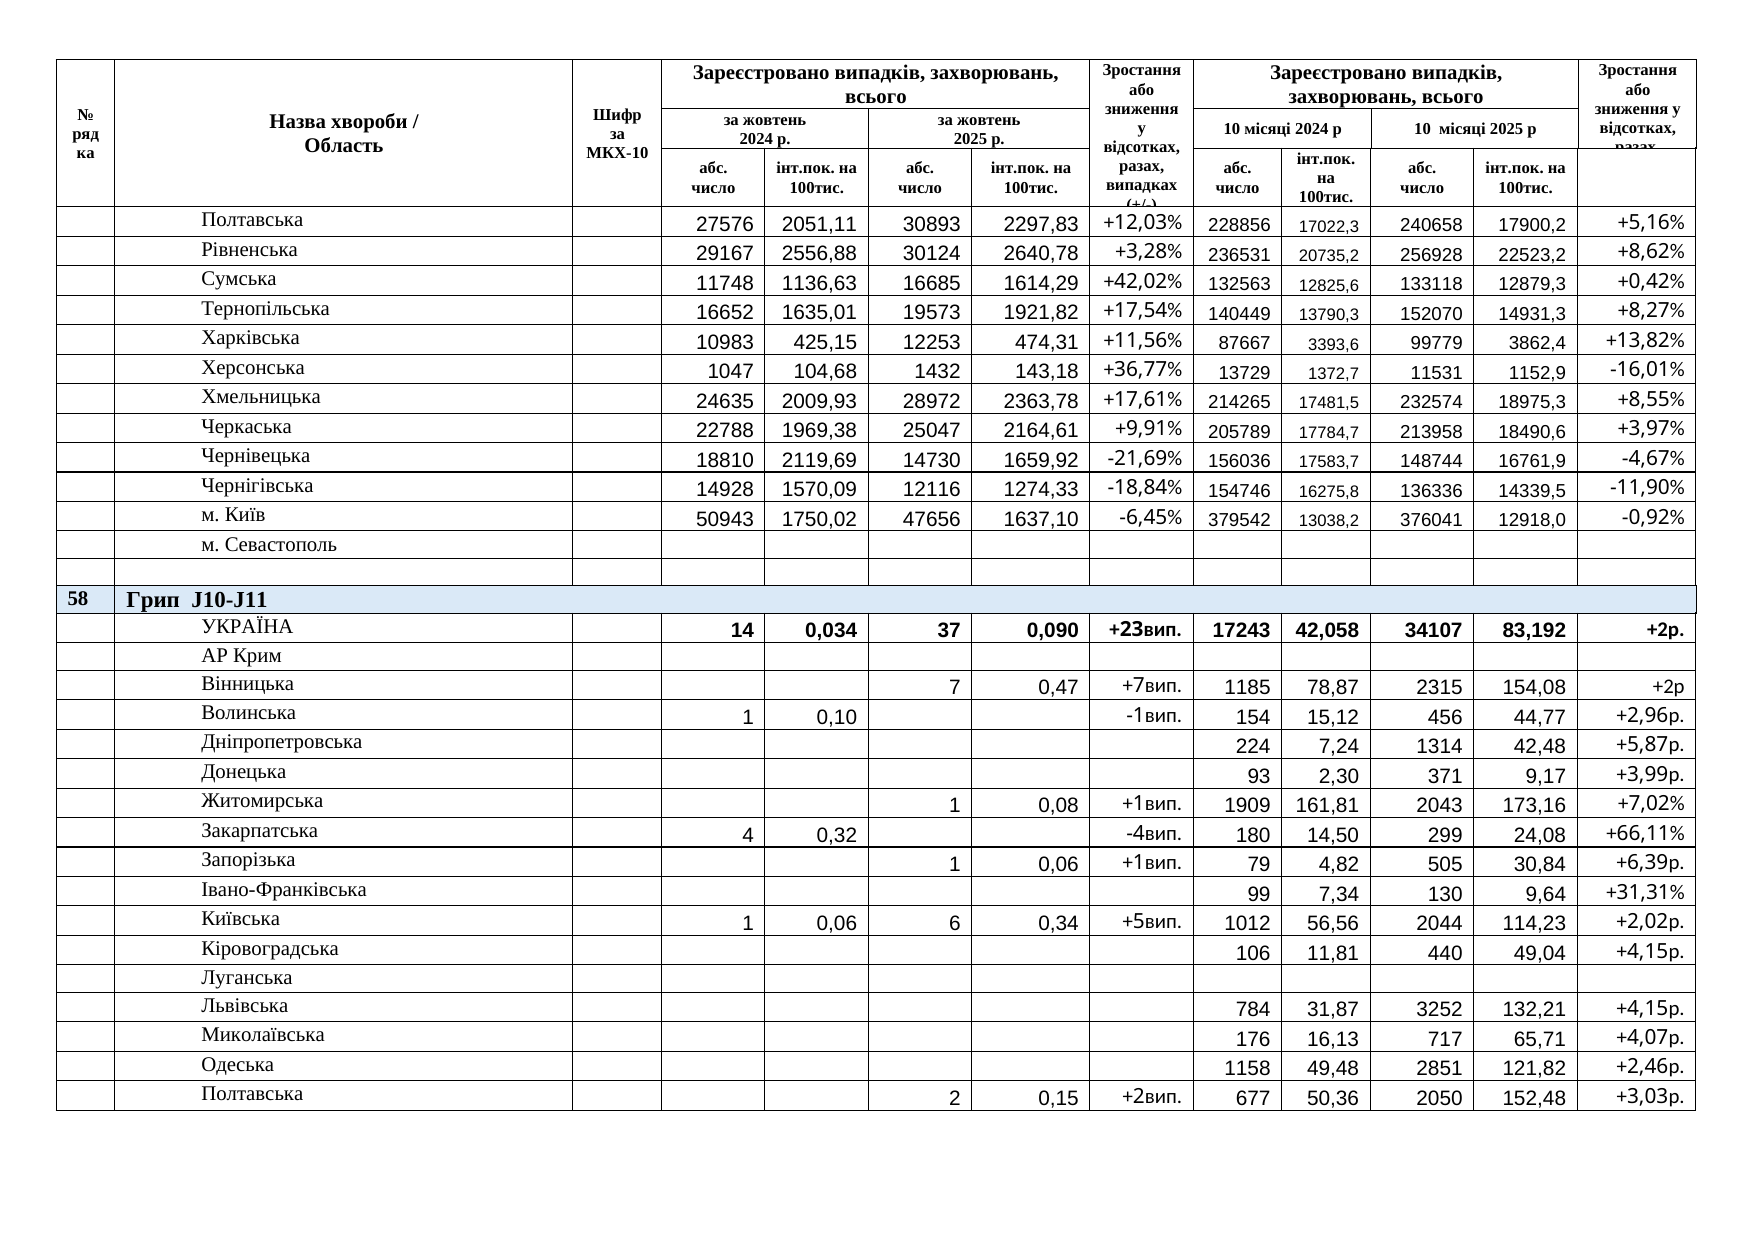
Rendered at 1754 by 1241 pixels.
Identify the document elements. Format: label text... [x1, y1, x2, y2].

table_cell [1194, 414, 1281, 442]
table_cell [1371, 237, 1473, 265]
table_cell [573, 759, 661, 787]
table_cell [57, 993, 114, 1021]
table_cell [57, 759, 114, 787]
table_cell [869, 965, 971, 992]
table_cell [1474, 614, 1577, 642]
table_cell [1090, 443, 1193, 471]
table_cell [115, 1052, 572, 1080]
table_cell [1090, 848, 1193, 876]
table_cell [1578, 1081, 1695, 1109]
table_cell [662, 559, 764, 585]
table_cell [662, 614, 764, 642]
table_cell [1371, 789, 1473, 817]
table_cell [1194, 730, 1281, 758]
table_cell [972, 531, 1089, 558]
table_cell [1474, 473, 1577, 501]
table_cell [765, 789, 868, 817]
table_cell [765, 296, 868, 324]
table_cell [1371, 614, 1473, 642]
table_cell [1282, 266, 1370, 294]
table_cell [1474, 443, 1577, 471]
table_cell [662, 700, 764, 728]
table_header Зростання або зниження у відсотках, разах, випадках (+/-) [1579, 60, 1696, 148]
table_cell інт.пок. на 100тис. [1282, 149, 1370, 206]
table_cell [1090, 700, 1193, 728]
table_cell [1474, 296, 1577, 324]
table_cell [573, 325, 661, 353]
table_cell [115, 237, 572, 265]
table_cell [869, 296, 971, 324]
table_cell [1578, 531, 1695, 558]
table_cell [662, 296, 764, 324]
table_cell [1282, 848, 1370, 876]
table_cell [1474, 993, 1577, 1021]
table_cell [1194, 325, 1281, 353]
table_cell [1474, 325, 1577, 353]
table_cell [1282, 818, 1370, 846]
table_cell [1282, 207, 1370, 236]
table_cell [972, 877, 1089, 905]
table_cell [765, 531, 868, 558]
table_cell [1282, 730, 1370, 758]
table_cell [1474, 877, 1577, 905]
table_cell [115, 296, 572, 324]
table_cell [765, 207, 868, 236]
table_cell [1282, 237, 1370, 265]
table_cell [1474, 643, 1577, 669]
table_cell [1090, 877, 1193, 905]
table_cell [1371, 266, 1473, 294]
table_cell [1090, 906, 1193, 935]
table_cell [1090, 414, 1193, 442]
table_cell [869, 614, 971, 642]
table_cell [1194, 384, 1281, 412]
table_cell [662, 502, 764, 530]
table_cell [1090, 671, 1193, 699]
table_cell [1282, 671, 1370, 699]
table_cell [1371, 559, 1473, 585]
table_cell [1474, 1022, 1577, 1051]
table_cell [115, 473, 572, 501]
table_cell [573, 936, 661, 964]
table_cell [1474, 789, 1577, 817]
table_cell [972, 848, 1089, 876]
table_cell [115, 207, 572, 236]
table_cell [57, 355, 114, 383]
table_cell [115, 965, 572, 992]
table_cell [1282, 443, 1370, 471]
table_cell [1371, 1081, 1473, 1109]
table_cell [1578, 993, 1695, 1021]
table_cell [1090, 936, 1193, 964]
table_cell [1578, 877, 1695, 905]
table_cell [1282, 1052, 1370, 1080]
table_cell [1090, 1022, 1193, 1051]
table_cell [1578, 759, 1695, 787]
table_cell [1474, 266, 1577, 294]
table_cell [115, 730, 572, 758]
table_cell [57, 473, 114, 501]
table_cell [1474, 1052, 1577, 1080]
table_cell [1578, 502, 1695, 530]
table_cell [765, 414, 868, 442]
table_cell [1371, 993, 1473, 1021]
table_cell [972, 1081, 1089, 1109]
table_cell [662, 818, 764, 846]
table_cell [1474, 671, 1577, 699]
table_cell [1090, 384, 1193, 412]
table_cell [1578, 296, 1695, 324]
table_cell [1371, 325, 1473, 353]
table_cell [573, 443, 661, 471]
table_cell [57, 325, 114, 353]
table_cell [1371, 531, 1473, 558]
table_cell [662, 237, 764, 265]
table_header Шифр за МКХ-10 [573, 60, 661, 206]
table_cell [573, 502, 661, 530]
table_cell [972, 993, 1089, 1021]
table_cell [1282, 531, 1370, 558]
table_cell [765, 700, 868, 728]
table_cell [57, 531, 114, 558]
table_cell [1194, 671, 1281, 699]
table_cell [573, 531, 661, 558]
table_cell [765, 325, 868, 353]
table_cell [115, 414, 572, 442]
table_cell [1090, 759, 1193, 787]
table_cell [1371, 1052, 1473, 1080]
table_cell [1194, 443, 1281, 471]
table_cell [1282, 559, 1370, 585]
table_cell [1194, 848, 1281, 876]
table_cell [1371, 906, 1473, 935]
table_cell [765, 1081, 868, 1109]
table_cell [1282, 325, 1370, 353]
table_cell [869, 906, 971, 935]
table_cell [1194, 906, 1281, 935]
table_header Зростання або зниження у відсотках, разах, випадках (+/-) [1090, 60, 1193, 206]
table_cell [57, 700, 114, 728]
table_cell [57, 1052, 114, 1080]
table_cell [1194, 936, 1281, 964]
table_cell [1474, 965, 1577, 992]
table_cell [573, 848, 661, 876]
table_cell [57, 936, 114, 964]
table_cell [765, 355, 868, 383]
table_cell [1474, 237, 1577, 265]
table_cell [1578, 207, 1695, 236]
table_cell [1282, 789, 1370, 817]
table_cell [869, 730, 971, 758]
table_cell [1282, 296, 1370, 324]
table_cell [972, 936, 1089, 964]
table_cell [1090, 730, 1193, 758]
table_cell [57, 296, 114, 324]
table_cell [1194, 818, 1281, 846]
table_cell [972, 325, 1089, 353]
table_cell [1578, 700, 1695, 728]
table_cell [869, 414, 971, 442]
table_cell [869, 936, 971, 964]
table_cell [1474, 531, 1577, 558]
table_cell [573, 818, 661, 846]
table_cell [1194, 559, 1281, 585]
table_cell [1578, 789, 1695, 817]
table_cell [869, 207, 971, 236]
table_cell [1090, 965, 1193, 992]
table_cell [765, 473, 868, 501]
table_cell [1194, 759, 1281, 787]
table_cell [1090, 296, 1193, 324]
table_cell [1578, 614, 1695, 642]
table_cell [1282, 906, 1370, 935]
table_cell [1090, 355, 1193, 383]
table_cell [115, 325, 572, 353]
table_cell абс. число [662, 149, 764, 206]
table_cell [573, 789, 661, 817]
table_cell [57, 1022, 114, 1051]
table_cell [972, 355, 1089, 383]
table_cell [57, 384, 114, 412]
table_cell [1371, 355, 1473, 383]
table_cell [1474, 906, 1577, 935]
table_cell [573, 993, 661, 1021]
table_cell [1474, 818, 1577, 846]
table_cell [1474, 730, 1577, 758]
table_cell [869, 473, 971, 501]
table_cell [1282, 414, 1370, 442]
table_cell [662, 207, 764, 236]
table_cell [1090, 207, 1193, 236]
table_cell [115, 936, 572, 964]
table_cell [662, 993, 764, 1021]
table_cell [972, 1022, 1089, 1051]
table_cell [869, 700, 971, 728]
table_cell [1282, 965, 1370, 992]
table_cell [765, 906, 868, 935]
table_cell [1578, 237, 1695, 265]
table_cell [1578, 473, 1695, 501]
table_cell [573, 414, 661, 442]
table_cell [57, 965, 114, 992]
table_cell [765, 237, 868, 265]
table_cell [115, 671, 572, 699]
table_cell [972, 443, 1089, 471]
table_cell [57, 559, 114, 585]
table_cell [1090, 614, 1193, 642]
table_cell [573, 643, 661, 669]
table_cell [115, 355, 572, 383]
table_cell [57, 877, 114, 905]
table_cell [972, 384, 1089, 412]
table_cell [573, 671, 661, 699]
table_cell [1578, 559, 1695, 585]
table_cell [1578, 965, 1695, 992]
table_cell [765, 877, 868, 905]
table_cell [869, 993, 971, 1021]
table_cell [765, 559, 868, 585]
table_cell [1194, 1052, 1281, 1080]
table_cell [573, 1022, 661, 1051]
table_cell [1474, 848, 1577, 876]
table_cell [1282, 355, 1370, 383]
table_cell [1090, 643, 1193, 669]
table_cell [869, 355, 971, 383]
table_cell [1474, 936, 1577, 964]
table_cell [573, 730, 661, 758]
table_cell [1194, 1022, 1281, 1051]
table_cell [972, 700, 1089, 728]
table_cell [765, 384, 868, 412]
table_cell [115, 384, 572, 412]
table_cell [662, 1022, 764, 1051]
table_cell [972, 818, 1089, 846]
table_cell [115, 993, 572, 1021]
table_header Зареєстровано випадків, захворювань, всього [1194, 60, 1578, 108]
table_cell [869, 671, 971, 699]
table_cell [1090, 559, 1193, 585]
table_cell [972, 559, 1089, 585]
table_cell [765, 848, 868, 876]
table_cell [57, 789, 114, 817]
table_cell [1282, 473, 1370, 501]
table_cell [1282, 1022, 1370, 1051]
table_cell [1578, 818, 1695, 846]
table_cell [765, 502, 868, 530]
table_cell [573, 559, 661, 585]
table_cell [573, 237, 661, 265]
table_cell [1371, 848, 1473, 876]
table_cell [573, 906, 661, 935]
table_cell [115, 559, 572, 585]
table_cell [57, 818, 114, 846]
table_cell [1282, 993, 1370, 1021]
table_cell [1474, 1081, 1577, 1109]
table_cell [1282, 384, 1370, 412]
table_cell за жовтень 2025 р. [869, 109, 1089, 148]
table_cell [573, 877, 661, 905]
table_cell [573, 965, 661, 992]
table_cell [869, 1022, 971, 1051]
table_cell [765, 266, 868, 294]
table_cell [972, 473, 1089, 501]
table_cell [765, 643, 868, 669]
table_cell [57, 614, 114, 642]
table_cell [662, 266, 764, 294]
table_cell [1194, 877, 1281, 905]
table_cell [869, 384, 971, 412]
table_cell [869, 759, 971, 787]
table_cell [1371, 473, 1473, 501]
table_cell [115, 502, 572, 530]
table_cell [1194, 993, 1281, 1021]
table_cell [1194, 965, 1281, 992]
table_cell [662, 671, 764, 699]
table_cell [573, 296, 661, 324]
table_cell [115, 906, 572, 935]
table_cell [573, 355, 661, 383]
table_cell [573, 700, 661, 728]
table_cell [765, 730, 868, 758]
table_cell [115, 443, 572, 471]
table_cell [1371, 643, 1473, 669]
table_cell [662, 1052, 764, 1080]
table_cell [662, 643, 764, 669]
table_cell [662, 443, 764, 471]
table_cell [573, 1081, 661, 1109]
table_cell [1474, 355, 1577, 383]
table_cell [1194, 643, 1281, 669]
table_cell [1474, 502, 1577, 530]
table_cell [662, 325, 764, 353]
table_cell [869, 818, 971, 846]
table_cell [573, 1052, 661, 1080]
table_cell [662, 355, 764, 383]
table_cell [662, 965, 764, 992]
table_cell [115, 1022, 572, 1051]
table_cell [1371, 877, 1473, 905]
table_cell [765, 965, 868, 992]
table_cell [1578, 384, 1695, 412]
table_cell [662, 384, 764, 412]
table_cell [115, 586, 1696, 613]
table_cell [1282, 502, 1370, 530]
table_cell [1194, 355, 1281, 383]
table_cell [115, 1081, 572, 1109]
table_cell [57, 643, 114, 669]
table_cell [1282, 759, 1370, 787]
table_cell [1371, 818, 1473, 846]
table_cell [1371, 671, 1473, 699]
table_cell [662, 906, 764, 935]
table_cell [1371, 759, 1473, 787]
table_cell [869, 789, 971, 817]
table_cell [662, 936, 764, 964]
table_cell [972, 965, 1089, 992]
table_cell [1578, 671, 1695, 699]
table_cell абс. число [1371, 149, 1473, 206]
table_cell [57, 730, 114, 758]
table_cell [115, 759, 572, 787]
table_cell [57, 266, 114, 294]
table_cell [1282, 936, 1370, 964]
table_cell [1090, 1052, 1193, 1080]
table_cell абс. число [1194, 149, 1281, 206]
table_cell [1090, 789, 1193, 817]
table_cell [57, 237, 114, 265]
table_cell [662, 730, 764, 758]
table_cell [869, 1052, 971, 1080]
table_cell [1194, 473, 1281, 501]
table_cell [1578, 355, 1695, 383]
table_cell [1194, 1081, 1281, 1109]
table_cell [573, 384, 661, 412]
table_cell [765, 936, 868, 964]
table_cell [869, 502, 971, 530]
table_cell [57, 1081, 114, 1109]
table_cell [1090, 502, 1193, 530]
table_cell інт.пок. на 100тис. [765, 149, 868, 206]
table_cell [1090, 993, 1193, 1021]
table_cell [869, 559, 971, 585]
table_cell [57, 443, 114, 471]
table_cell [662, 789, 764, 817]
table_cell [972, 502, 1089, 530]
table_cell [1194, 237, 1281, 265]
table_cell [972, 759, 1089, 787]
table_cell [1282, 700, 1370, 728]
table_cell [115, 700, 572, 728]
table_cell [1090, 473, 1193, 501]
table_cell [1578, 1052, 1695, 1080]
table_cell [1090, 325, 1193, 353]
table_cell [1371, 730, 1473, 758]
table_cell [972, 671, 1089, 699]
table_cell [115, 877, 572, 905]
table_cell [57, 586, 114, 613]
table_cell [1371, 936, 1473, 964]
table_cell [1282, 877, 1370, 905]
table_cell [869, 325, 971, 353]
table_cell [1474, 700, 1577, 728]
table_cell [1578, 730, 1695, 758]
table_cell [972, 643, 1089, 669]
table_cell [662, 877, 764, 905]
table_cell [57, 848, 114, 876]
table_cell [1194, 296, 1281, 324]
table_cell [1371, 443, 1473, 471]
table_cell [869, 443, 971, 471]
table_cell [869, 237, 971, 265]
table_cell абс. число [869, 149, 971, 206]
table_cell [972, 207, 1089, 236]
table_cell інт.пок. на 100тис. [1474, 149, 1577, 206]
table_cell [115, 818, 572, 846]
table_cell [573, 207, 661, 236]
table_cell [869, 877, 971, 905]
table_cell 10 місяці 2025 р [1372, 109, 1578, 148]
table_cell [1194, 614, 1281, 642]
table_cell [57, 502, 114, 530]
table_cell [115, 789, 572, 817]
table_cell 10 місяці 2024 р [1194, 109, 1371, 148]
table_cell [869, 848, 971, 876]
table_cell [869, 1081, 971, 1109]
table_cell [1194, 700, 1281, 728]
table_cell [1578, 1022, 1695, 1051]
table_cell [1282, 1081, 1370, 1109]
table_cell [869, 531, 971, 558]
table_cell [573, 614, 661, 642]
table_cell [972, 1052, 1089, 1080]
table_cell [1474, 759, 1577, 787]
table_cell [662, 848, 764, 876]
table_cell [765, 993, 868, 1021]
table_cell інт.пок. на 100тис. [972, 149, 1089, 206]
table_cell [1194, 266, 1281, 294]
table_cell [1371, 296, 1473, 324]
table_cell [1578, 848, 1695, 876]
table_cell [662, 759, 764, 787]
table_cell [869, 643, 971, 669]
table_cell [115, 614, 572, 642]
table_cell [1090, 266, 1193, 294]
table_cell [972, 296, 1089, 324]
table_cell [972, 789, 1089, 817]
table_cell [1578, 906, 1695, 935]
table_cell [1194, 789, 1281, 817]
table_header № рядка [57, 60, 114, 206]
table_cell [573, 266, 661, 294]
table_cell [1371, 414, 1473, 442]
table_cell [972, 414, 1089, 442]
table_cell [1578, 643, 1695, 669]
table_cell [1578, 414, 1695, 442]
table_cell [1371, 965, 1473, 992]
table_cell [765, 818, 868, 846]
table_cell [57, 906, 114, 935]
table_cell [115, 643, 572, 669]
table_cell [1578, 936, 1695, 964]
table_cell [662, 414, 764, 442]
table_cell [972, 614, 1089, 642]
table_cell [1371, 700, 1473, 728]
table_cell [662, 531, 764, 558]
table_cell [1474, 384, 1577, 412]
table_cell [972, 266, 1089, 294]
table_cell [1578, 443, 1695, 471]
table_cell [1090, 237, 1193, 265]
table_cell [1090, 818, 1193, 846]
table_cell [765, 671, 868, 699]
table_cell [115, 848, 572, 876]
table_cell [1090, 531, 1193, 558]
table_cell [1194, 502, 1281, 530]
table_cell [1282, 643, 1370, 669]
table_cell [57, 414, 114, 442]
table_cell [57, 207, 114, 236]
table_header Зареєстровано випадків, захворювань, всього [662, 60, 1089, 108]
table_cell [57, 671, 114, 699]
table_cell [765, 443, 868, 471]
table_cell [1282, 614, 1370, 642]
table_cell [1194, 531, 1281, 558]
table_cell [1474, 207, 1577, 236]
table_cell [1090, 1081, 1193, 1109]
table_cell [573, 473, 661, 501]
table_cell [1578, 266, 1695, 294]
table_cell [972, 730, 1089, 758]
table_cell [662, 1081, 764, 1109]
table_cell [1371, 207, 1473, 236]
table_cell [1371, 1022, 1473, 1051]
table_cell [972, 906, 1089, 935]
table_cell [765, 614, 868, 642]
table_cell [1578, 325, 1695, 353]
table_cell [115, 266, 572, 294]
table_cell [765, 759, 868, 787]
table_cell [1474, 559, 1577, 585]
table_header Назва хвороби / Область [115, 60, 572, 206]
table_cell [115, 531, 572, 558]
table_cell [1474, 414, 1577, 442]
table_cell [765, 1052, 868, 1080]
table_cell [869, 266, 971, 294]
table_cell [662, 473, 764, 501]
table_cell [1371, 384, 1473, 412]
table_cell [1578, 149, 1695, 206]
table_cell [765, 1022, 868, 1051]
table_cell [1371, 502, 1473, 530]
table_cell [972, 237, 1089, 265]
table_cell за жовтень 2024 р. [662, 109, 868, 148]
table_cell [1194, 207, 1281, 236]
